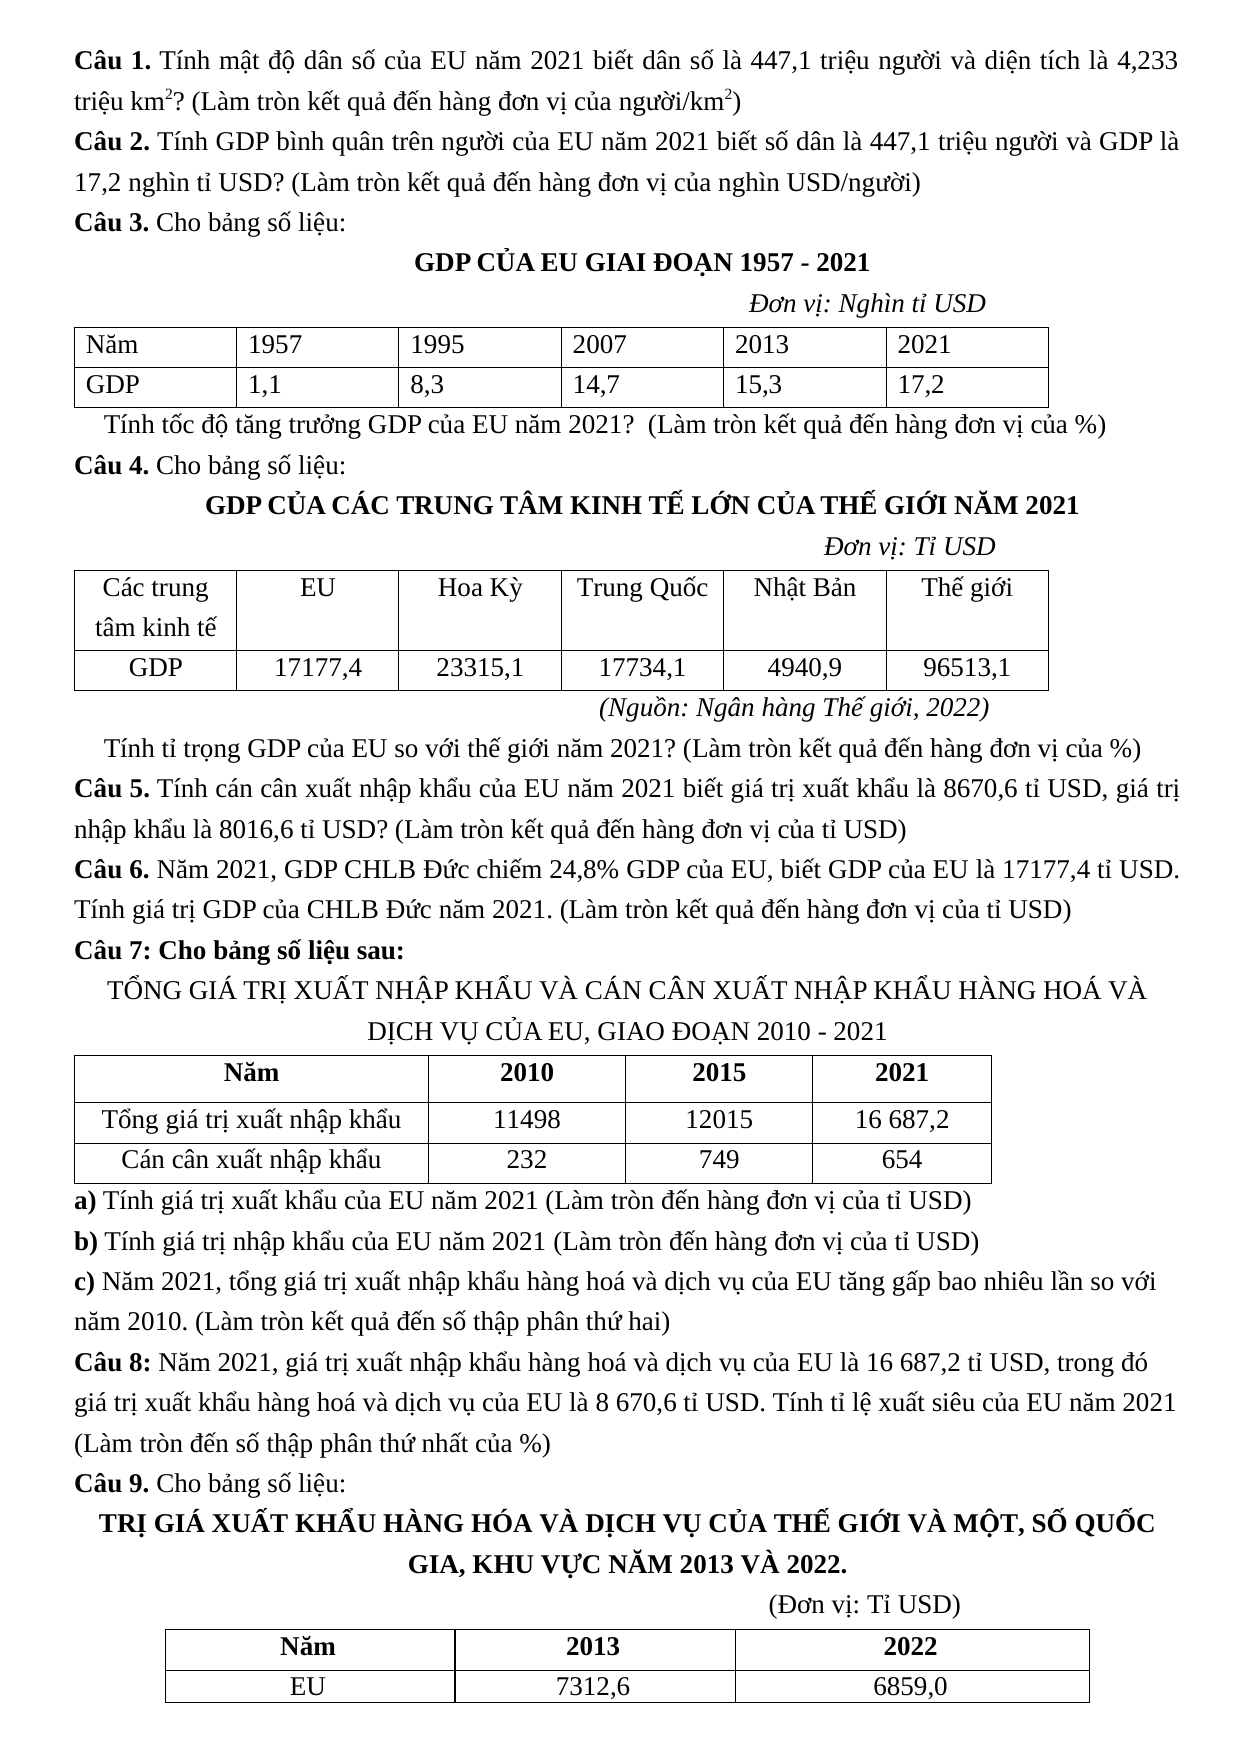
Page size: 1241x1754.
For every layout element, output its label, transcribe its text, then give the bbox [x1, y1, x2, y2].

table_cell 6859,0 [736, 1671, 1089, 1702]
text (Nguồn: Ngân hàng Thế giới, 2022) [599, 691, 1181, 723]
table_cell 749 [626, 1144, 812, 1183]
text Tính tốc độ tăng trưởng GDP của EU năm 2021? (Làm tròn kết quả đến hàng đơn vị của %) [74, 408, 1181, 439]
table_header Năm [166, 1630, 454, 1669]
table_header 2021 [887, 328, 1048, 367]
table_header 2013 [456, 1630, 735, 1669]
table_cell GDP [75, 368, 236, 407]
table_header 2015 [626, 1056, 812, 1102]
table_cell 654 [813, 1144, 991, 1183]
text Tính tỉ trọng GDP của EU so với thế giới năm 2021? (Làm tròn kết quả đến hàng đơn vị của %) [74, 732, 1181, 763]
table_cell 23315,1 [399, 651, 561, 690]
text Câu 7: Cho bảng số liệu sau: [74, 934, 1181, 965]
table_header Nhật Bản [724, 571, 886, 650]
table_cell EU [166, 1671, 454, 1702]
text GDP CỦA CÁC TRUNG TÂM KINH TẾ LỚN CỦA THẾ GIỚI NĂM 2021 [74, 489, 1181, 520]
table_header EU [237, 571, 398, 650]
table_header 2010 [429, 1056, 625, 1102]
text GDP CỦA EU GIAI ĐOẠN 1957 - 2021 [74, 246, 1181, 278]
text Đơn vị: Tỉ USD [749, 529, 1181, 561]
text Câu 9. Cho bảng số liệu: [74, 1467, 1176, 1498]
table_cell 12015 [626, 1103, 812, 1143]
table_cell 11498 [429, 1103, 625, 1143]
table_header 1957 [237, 328, 398, 367]
table_cell 16 687,2 [813, 1103, 991, 1143]
text Câu 8: Năm 2021, giá trị xuất nhập khẩu hàng hoá và dịch vụ của EU là 16 687,2 tỉ USD, trong đó giá trị xuất khẩu hàng hoá và dịch vụ của EU là 8 670,6 tỉ USD. Tính tỉ lệ xuất siêu của EU năm 2021 (Làm tròn đến số thập phân thứ nhất của %) [74, 1346, 1181, 1458]
table_header Thế giới [887, 571, 1048, 650]
table_cell 232 [429, 1144, 625, 1183]
table_cell 8,3 [399, 368, 561, 407]
table_header Hoa Kỳ [399, 571, 561, 650]
table_cell 15,3 [724, 368, 886, 407]
table_cell GDP [75, 651, 236, 690]
text Câu 5. Tính cán cân xuất nhập khẩu của EU năm 2021 biết giá trị xuất khẩu là 8670,6 tỉ USD, giá trị nhập khẩu là 8016,6 tỉ USD? (Làm tròn kết quả đến hàng đơn vị của tỉ USD) [74, 772, 1181, 844]
table_header 1995 [399, 328, 561, 367]
table_header 2013 [724, 328, 886, 367]
table_cell Tổng giá trị xuất nhập khẩu [75, 1103, 428, 1143]
text c) Năm 2021, tổng giá trị xuất nhập khẩu hàng hoá và dịch vụ của EU tăng gấp bao nhiêu lần so với năm 2010. (Làm tròn kết quả đến số thập phân thứ hai) [74, 1265, 1181, 1337]
table_header Năm [75, 1056, 428, 1102]
text TỔNG GIÁ TRỊ XUẤT NHẬP KHẨU VÀ CÁN CÂN XUẤT NHẬP KHẨU HÀNG HOÁ VÀ DỊCH VỤ CỦA EU, GIAO ĐOẠN 2010 - 2021 [74, 974, 1181, 1046]
text Đơn vị: Nghìn tỉ USD [749, 287, 1181, 318]
table_header 2021 [813, 1056, 991, 1102]
table_header Trung Quốc [562, 571, 723, 650]
table_cell 17734,1 [562, 651, 723, 690]
text Câu 6. Năm 2021, GDP CHLB Đức chiếm 24,8% GDP của EU, biết GDP của EU là 17177,4 tỉ USD. Tính giá trị GDP của CHLB Đức năm 2021. (Làm tròn kết quả đến hàng đơn vị của tỉ USD) [74, 853, 1181, 925]
text Câu 3. Cho bảng số liệu: [74, 206, 1181, 237]
table_header 2022 [736, 1630, 1089, 1669]
table_cell 17,2 [887, 368, 1048, 407]
table_cell 17177,4 [237, 651, 398, 690]
text (Đơn vị: Tỉ USD) [79, 1588, 1176, 1619]
table_cell 1,1 [237, 368, 398, 407]
text a) Tính giá trị xuất khẩu của EU năm 2021 (Làm tròn đến hàng đơn vị của tỉ USD) [74, 1184, 1181, 1215]
text Câu 2. Tính GDP bình quân trên người của EU năm 2021 biết số dân là 447,1 triệu người và GDP là 17,2 nghìn tỉ USD? (Làm tròn kết quả đến hàng đơn vị của nghìn USD/người) [74, 125, 1181, 197]
table_header 2007 [562, 328, 723, 367]
text Câu 1. Tính mật độ dân số của EU năm 2021 biết dân số là 447,1 triệu người và diện tích là 4,233 triệu km2? (Làm tròn kết quả đến hàng đơn vị của người/km2) [74, 44, 1181, 116]
table_cell 4940,9 [724, 651, 886, 690]
text Câu 4. Cho bảng số liệu: [74, 449, 1181, 480]
text TRỊ GIÁ XUẤT KHẨU HÀNG HÓA VÀ DỊCH VỤ CỦA THẾ GIỚI VÀ MỘT, SỐ QUỐC GIA, KHU VỰC NĂM 2013 VÀ 2022. [79, 1507, 1176, 1579]
text b) Tính giá trị nhập khẩu của EU năm 2021 (Làm tròn đến hàng đơn vị của tỉ USD) [74, 1224, 1181, 1256]
table_header Các trung tâm kinh tế [75, 571, 236, 650]
table_cell 96513,1 [887, 651, 1048, 690]
table_header Năm [75, 328, 236, 367]
table_cell Cán cân xuất nhập khẩu [75, 1144, 428, 1183]
table_cell 14,7 [562, 368, 723, 407]
table_cell 7312,6 [456, 1671, 735, 1702]
